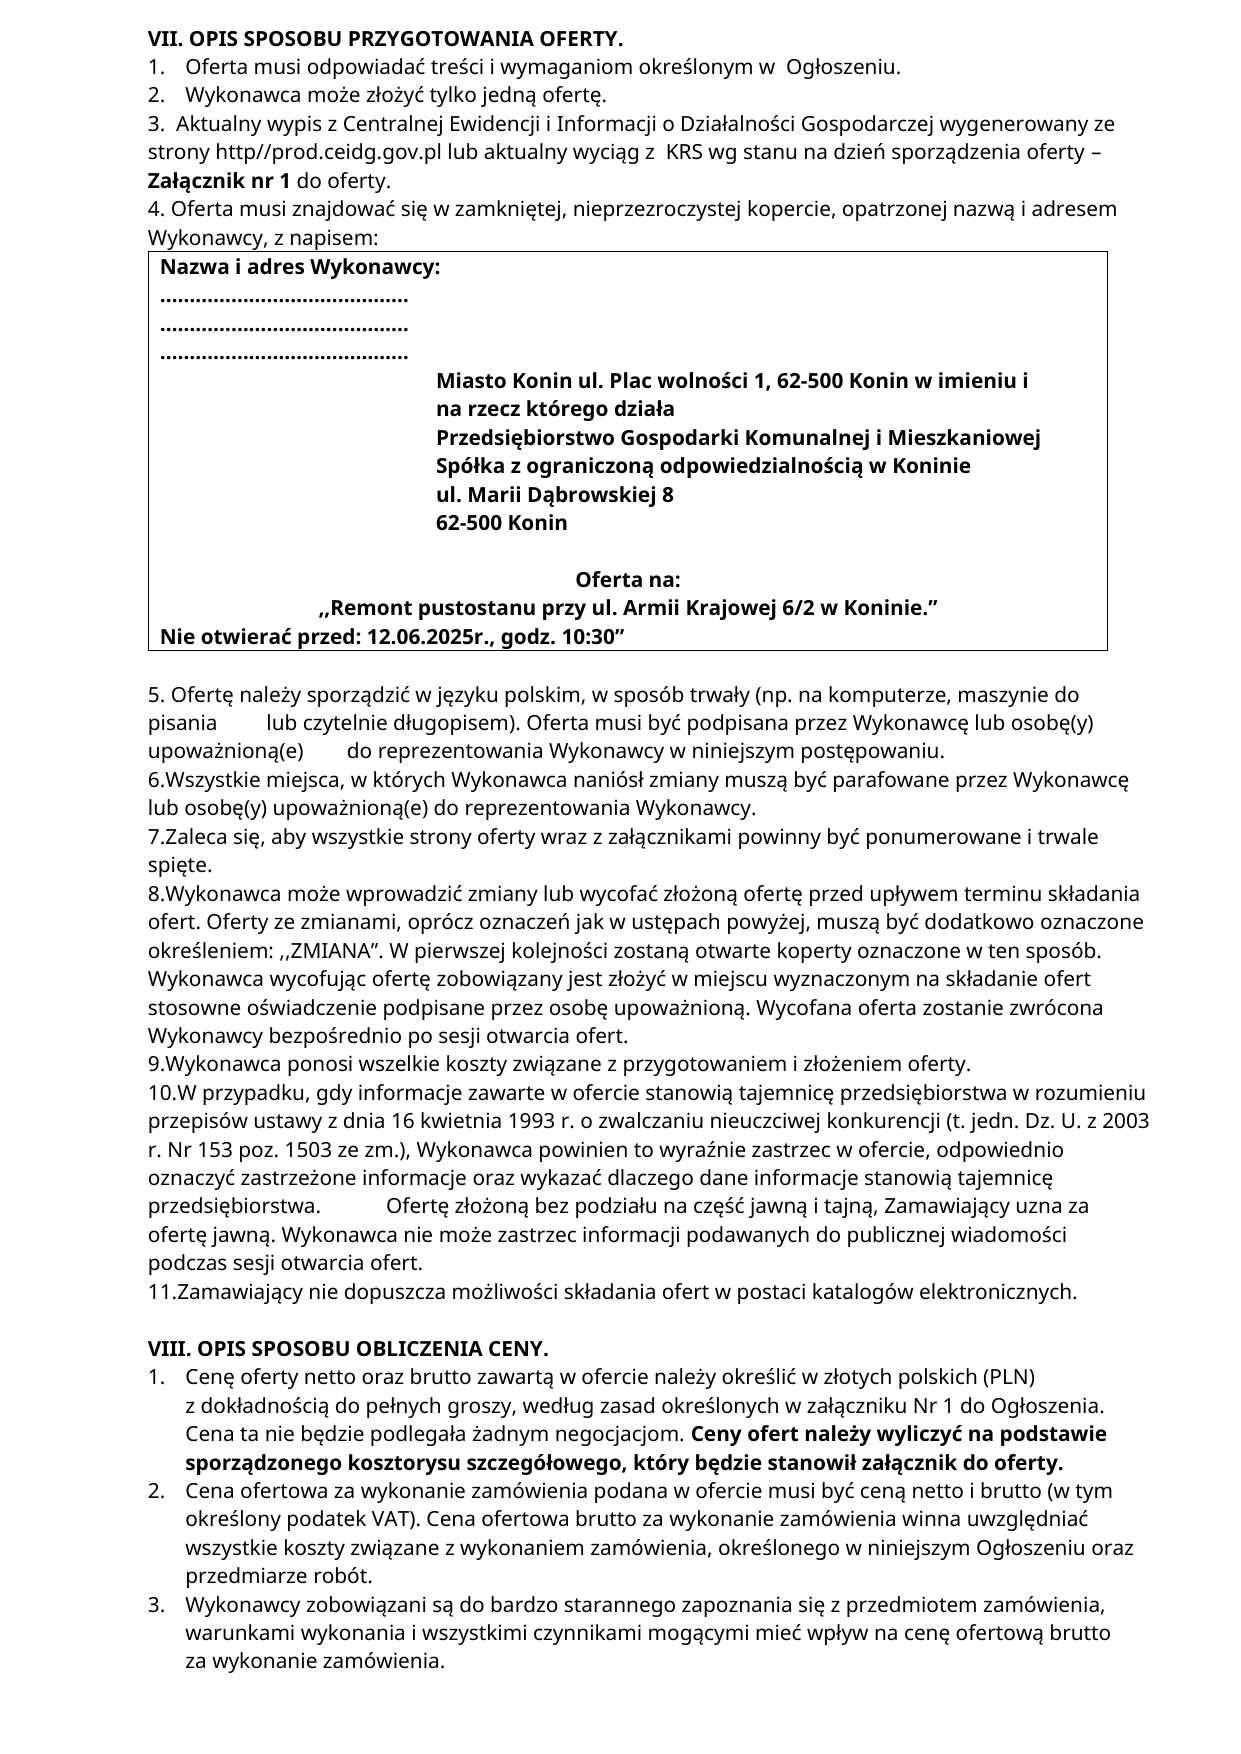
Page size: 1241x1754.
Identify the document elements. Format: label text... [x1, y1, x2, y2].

text Cena ta nie będzie podlegała żadnym negocjacjom. Ceny ofert należy wyliczyć na podstawie sporządzonego kosztorysu szczegółowego, który będzie stanowił załącznik do oferty. [185, 1419, 1152, 1476]
list Cena ofertowa za wykonanie zamówienia podana w ofercie musi być ceną netto i brutto (w tym określony podatek VAT). Cena ofertowa brutto za wykonanie zamówienia winna uwzględniać wszystkie koszty związane z wykonaniem zamówienia, określonego w niniejszym Ogłoszeniu oraz przedmiarze robót. [148, 1476, 1152, 1590]
table_header Nazwa i adres Wykonawcy: …………………………………… …………………………………… …………………………………… Miasto Konin ul. Plac wolności 1, 62-500 Konin w imieniu i na rzecz którego działa Przedsiębiorstwo Gospodarki Komunalnej i Mieszkaniowej Spółka z ograniczoną odpowiedzialnością w Koninie ul. Marii Dąbrowskiej 8 62-500 Konin Oferta na: ,,Remont pustostanu przy ul. Armii Krajowej 6/2 w Koninie.” Nie otwierać przed: 12.06.2025r., godz. 10:30” [149, 252, 1107, 650]
text 7.Zaleca się, aby wszystkie strony oferty wraz z załącznikami powinny być ponumerowane i trwale spięte. [148, 822, 1152, 879]
text 4. Oferta musi znajdować się w zamkniętej, nieprzezroczystej kopercie, opatrzonej nazwą i adresem [148, 194, 1152, 223]
text 5. Ofertę należy sporządzić w języku polskim, w sposób trwały (np. na komputerze, maszynie do pisania lub czytelnie długopisem). Oferta musi być podpisana przez Wykonawcę lub osobę(y) upoważnioną(e) do reprezentowania Wykonawcy w niniejszym postępowaniu. [148, 680, 1152, 765]
text 11.Zamawiający nie dopuszcza możliwości składania ofert w postaci katalogów elektronicznych. [148, 1277, 1152, 1305]
list Wykonawca może złożyć tylko jedną ofertę. [148, 81, 1152, 109]
text Wykonawcy, z napisem: [148, 223, 1152, 251]
list Wykonawcy zobowiązani są do bardzo starannego zapoznania się z przedmiotem zamówienia, warunkami wykonania i wszystkimi czynnikami mogącymi mieć wpływ na cenę ofertową brutto za wykonanie zamówienia. [148, 1590, 1152, 1675]
text 6.Wszystkie miejsca, w których Wykonawca naniósł zmiany muszą być parafowane przez Wykonawcę lub osobę(y) upoważnioną(e) do reprezentowania Wykonawcy. [148, 765, 1152, 822]
text 10.W przypadku, gdy informacje zawarte w ofercie stanowią tajemnicę przedsiębiorstwa w rozumieniu przepisów ustawy z dnia 16 kwietnia 1993 r. o zwalczaniu nieuczciwej konkurencji (t. jedn. Dz. U. z 2003 r. Nr 153 poz. 1503 ze zm.), Wykonawca powinien to wyraźnie zastrzec w ofercie, odpowiednio oznaczyć zastrzeżone informacje oraz wykazać dlaczego dane informacje stanowią tajemnicę przedsiębiorstwa. Ofertę złożoną bez podziału na część jawną i tajną, Zamawiający uzna za ofertę jawną. Wykonawca nie może zastrzec informacji podawanych do publicznej wiadomości podczas sesji otwarcia ofert. [148, 1078, 1152, 1277]
text VIII. OPIS SPOSOBU OBLICZENIA CENY. [148, 1334, 1152, 1362]
text 8.Wykonawca może wprowadzić zmiany lub wycofać złożoną ofertę przed upływem terminu składania ofert. Oferty ze zmianami, oprócz oznaczeń jak w ustępach powyżej, muszą być dodatkowo oznaczone określeniem: ,,ZMIANA”. W pierwszej kolejności zostaną otwarte koperty oznaczone w ten sposób. Wykonawca wycofując ofertę zobowiązany jest złożyć w miejscu wyznaczonym na składanie ofert stosowne oświadczenie podpisane przez osobę upoważnioną. Wycofana oferta zostanie zwrócona Wykonawcy bezpośrednio po sesji otwarcia ofert. [148, 879, 1152, 1049]
text VII. OPIS SPOSOBU PRZYGOTOWANIA OFERTY. [148, 24, 1152, 52]
text 9.Wykonawca ponosi wszelkie koszty związane z przygotowaniem i złożeniem oferty. [148, 1049, 1152, 1078]
list Oferta musi odpowiadać treści i wymaganiom określonym w Ogłoszeniu. [148, 52, 1152, 81]
list Cenę oferty netto oraz brutto zawartą w ofercie należy określić w złotych polskich (PLN) z dokładnością do pełnych groszy, według zasad określonych w załączniku Nr 1 do Ogłoszenia. [148, 1362, 1152, 1419]
text 3. Aktualny wypis z Centralnej Ewidencji i Informacji o Działalności Gospodarczej wygenerowany ze strony http//prod.ceidg.gov.pl lub aktualny wyciąg z KRS wg stanu na dzień sporządzenia oferty – Załącznik nr 1 do oferty. [148, 109, 1152, 194]
